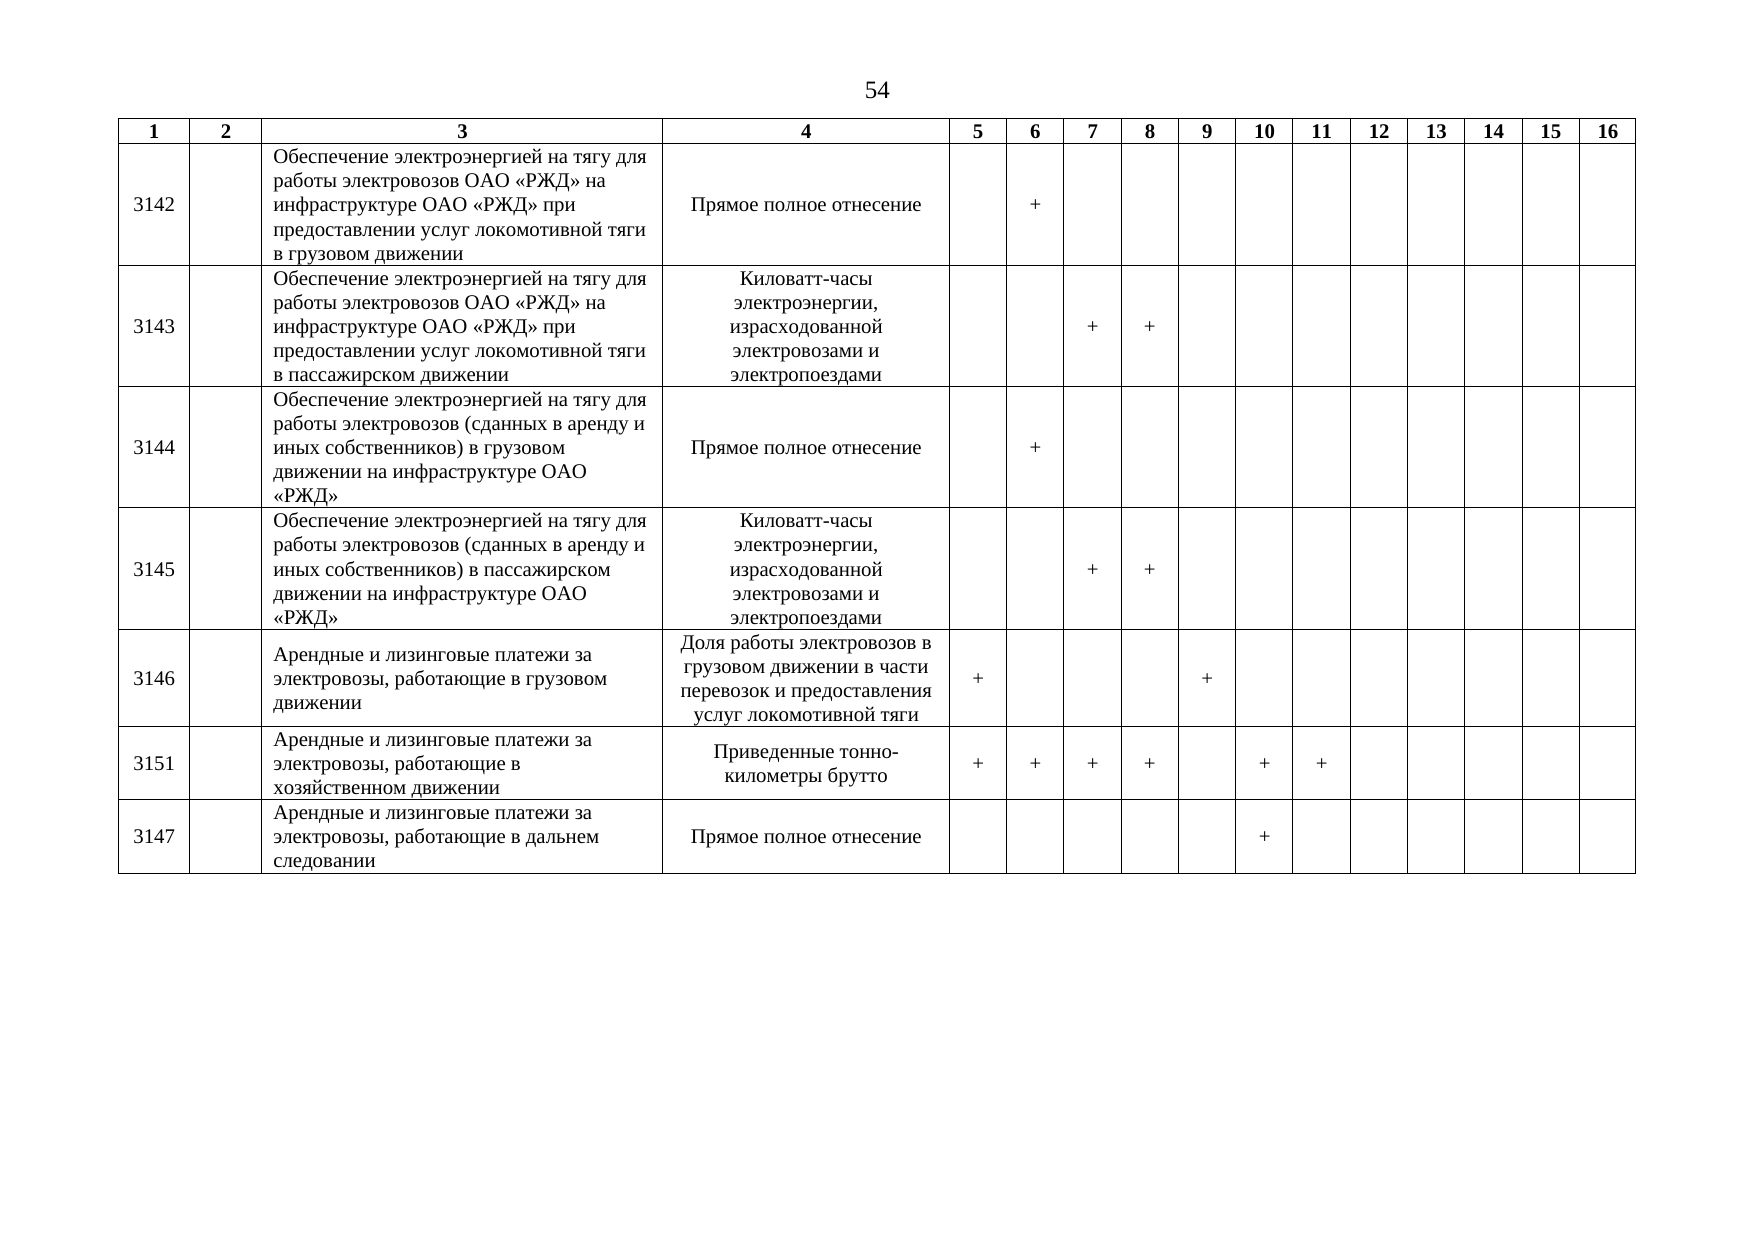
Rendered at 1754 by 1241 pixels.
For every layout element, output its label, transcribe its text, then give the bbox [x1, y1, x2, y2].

table_header 7 [1064, 119, 1121, 143]
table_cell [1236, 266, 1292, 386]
table_header 16 [1580, 119, 1635, 143]
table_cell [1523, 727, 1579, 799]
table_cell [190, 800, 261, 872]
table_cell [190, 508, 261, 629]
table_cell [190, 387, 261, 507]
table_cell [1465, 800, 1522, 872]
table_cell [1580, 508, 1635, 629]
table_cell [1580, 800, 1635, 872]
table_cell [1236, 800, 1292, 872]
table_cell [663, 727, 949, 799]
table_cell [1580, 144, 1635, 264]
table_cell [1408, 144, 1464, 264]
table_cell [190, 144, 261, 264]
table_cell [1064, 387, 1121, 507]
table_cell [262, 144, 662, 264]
table_header 4 [663, 119, 949, 143]
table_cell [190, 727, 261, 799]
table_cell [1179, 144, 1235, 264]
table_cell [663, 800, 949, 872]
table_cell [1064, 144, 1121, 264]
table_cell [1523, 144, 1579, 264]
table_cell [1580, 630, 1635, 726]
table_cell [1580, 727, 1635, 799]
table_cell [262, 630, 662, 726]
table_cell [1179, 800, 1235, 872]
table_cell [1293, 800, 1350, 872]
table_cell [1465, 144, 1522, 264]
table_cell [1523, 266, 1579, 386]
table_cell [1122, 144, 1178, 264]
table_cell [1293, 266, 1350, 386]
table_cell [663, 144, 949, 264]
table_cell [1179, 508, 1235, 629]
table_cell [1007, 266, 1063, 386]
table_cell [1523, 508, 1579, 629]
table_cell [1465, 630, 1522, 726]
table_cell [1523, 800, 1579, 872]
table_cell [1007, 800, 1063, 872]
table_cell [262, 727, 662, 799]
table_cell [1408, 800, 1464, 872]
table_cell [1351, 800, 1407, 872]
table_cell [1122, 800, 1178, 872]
table_header 15 [1523, 119, 1579, 143]
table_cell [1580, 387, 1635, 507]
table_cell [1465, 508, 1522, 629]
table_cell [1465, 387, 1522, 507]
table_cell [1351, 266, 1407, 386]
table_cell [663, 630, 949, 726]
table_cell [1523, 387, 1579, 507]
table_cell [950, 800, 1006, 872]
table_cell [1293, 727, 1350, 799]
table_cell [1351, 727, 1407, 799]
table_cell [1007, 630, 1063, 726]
table_header 2 [190, 119, 261, 143]
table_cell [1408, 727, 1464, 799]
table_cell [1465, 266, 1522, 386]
table_header 10 [1236, 119, 1292, 143]
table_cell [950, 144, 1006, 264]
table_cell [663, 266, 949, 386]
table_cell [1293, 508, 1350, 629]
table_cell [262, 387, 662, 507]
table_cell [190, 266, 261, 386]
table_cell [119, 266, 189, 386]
table_header 9 [1179, 119, 1235, 143]
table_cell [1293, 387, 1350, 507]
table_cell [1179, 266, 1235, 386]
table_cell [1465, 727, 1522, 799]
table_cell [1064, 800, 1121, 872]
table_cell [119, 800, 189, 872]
table_header 6 [1007, 119, 1063, 143]
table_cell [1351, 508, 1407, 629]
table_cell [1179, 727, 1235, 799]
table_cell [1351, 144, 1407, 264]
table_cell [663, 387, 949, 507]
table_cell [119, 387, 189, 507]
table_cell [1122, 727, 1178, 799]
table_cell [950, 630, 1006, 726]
table_header 13 [1408, 119, 1464, 143]
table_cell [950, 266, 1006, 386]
table_header 14 [1465, 119, 1522, 143]
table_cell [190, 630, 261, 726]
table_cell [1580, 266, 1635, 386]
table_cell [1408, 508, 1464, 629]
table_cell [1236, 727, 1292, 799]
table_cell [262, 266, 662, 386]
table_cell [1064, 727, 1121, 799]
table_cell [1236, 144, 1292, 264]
table_header 8 [1122, 119, 1178, 143]
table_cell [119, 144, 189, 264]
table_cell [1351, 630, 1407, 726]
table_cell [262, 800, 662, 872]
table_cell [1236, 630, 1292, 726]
table_header 5 [950, 119, 1006, 143]
table_header 11 [1293, 119, 1350, 143]
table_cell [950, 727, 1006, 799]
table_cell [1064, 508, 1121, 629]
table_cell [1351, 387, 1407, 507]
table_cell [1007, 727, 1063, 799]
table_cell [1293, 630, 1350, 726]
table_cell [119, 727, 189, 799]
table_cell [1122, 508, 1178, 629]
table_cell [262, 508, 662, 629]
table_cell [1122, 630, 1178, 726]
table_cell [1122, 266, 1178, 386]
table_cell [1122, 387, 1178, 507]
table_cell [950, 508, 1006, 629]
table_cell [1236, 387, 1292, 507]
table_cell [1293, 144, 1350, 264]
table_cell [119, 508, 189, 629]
table_header 12 [1351, 119, 1407, 143]
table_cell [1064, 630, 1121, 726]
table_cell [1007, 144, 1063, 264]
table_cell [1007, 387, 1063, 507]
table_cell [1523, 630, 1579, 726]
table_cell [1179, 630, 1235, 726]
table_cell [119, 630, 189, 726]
table_header 1 [119, 119, 189, 143]
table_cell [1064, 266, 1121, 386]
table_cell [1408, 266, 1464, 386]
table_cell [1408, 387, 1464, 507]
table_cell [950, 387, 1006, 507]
table_header 3 [262, 119, 662, 143]
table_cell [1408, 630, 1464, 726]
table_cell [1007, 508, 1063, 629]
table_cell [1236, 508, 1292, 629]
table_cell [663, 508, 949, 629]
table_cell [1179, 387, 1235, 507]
